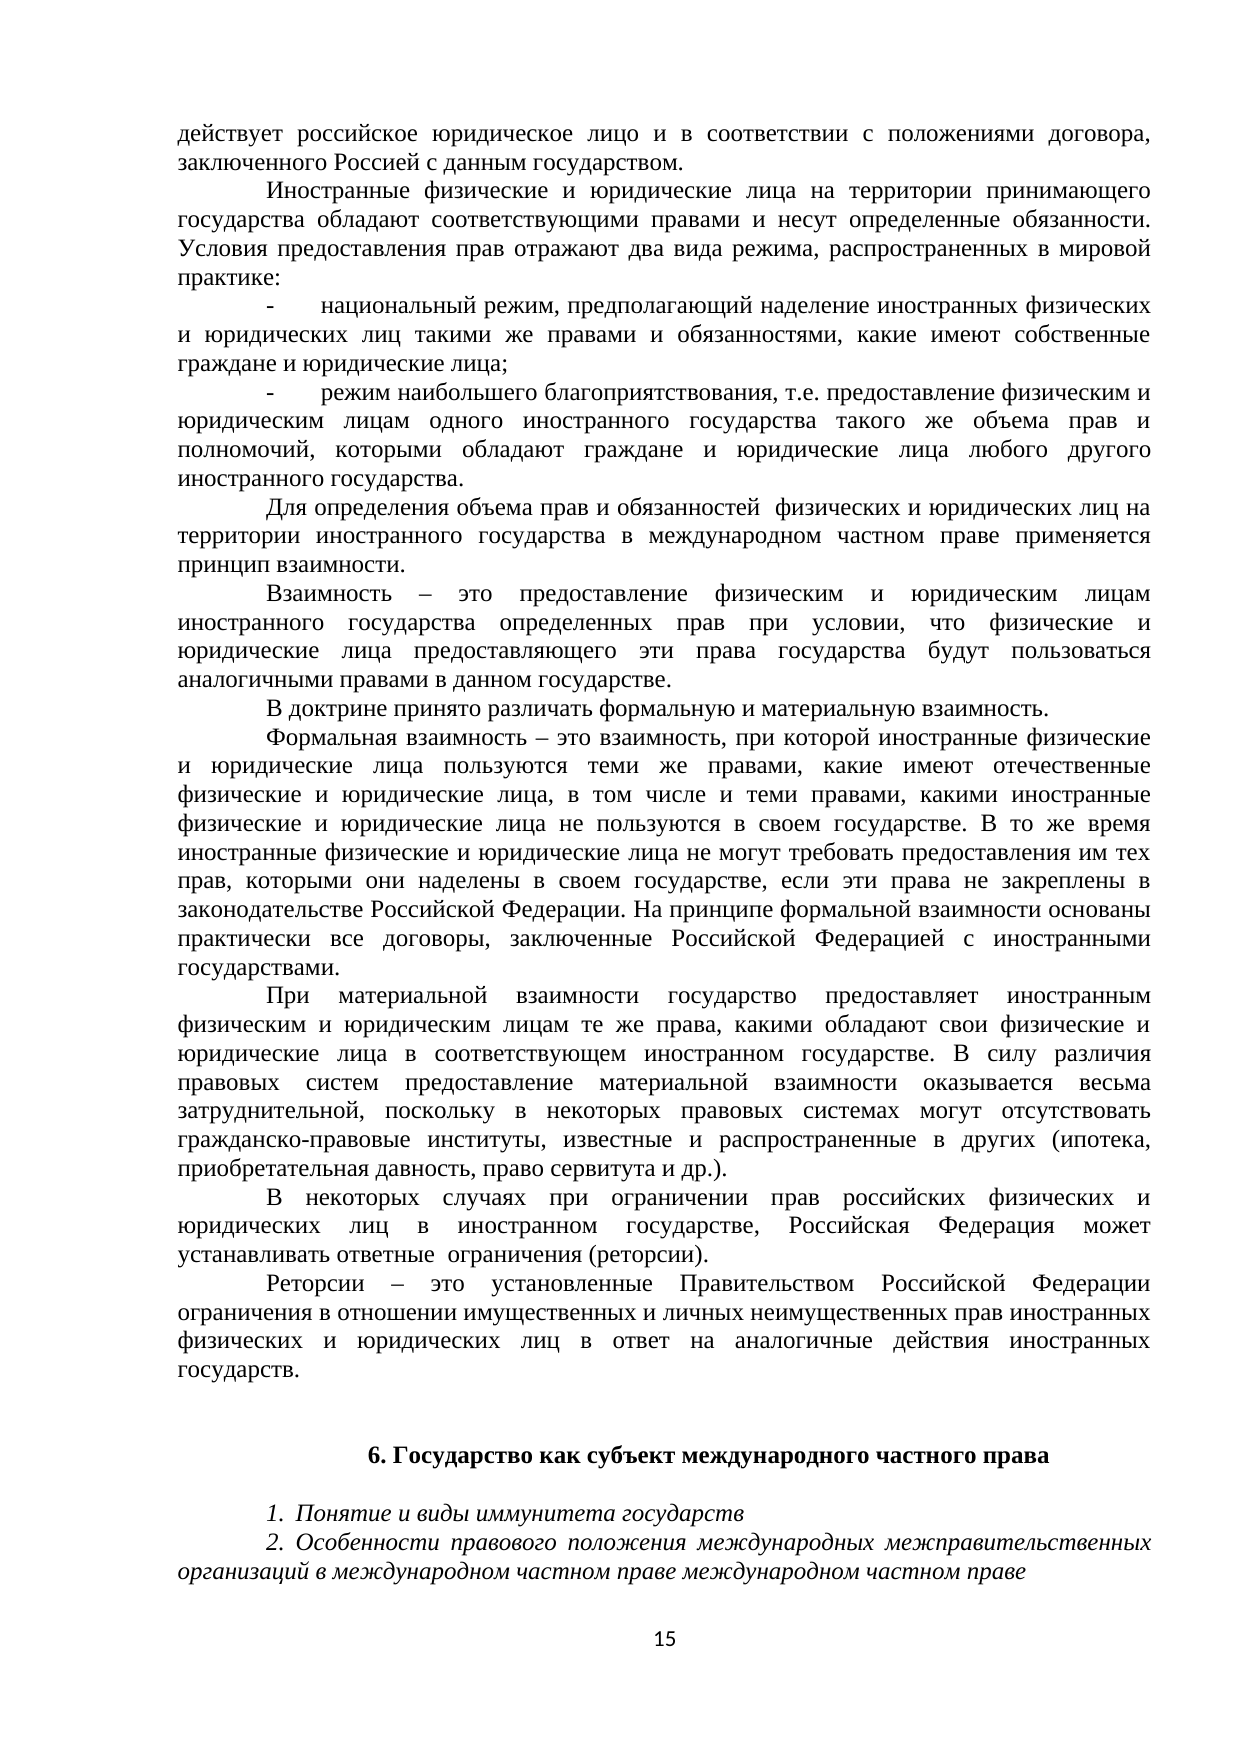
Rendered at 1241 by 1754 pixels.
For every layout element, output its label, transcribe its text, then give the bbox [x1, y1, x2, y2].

text В некоторых случаях при ограничении прав российских физических и юридических лиц в иностранном государстве, Российская Федерация может устанавливать ответные ограничения (реторсии). [177, 1182, 1152, 1268]
text Иностранные физические и юридические лица на территории принимающего государства обладают соответствующими правами и несут определенные обязанности. Условия предоставления прав отражают два вида режима, распространенных в мировой практике: [177, 176, 1152, 291]
list Особенности правового положения международных межправительственных организаций в международном частном праве международном частном праве [177, 1527, 1152, 1585]
text Формальная взаимность – это взаимность, при которой иностранные физические и юридические лица пользуются теми же правами, какие имеют отечественные физические и юридические лица, в том числе и теми правами, какими иностранные физические и юридические лица не пользуются в своем государстве. В то же время иностранные физические и юридические лица не могут требовать предоставления им тех прав, которыми они наделены в своем государстве, если эти права не закреплены в законодательстве Российской Федерации. На принципе формальной взаимности основаны практически все договоры, заключенные Российской Федерацией с иностранными государствами. [177, 722, 1152, 981]
text 6. Государство как субъект международного частного права [177, 1441, 1152, 1469]
list режим наибольшего благоприятствования, т.е. предоставление физическим и юридическим лицам одного иностранного государства такого же объема прав и полномочий, которыми обладают граждане и юридические лица любого другого иностранного государства. [177, 377, 1152, 492]
text Реторсии – это установленные Правительством Российской Федерации ограничения в отношении имущественных и личных неимущественных прав иностранных физических и юридических лиц в ответ на аналогичные действия иностранных государств. [177, 1268, 1152, 1383]
text Взаимность – это предоставление физическим и юридическим лицам иностранного государства определенных прав при условии, что физические и юридические лица предоставляющего эти права государства будут пользоваться аналогичными правами в данном государстве. [177, 578, 1152, 693]
list Понятие и виды иммунитета государств [177, 1498, 1152, 1527]
text При материальной взаимности государство предоставляет иностранным физическим и юридическим лицам те же права, какими обладают свои физические и юридические лица в соответствующем иностранном государстве. В силу различия правовых систем предоставление материальной взаимности оказывается весьма затруднительной, поскольку в некоторых правовых системах могут отсутствовать гражданско-правовые институты, известные и распространенные в других (ипотека, приобретательная давность, право сервитута и др.). [177, 981, 1152, 1182]
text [177, 118, 1152, 176]
list национальный режим, предполагающий наделение иностранных физических и юридических лиц такими же правами и обязанностями, какие имеют собственные граждане и юридические лица; [177, 291, 1152, 377]
text Для определения объема прав и обязанностей физических и юридических лиц на территории иностранного государства в международном частном праве применяется принцип взаимности. [177, 492, 1152, 578]
text В доктрине принято различать формальную и материальную взаимность. [177, 693, 1152, 722]
